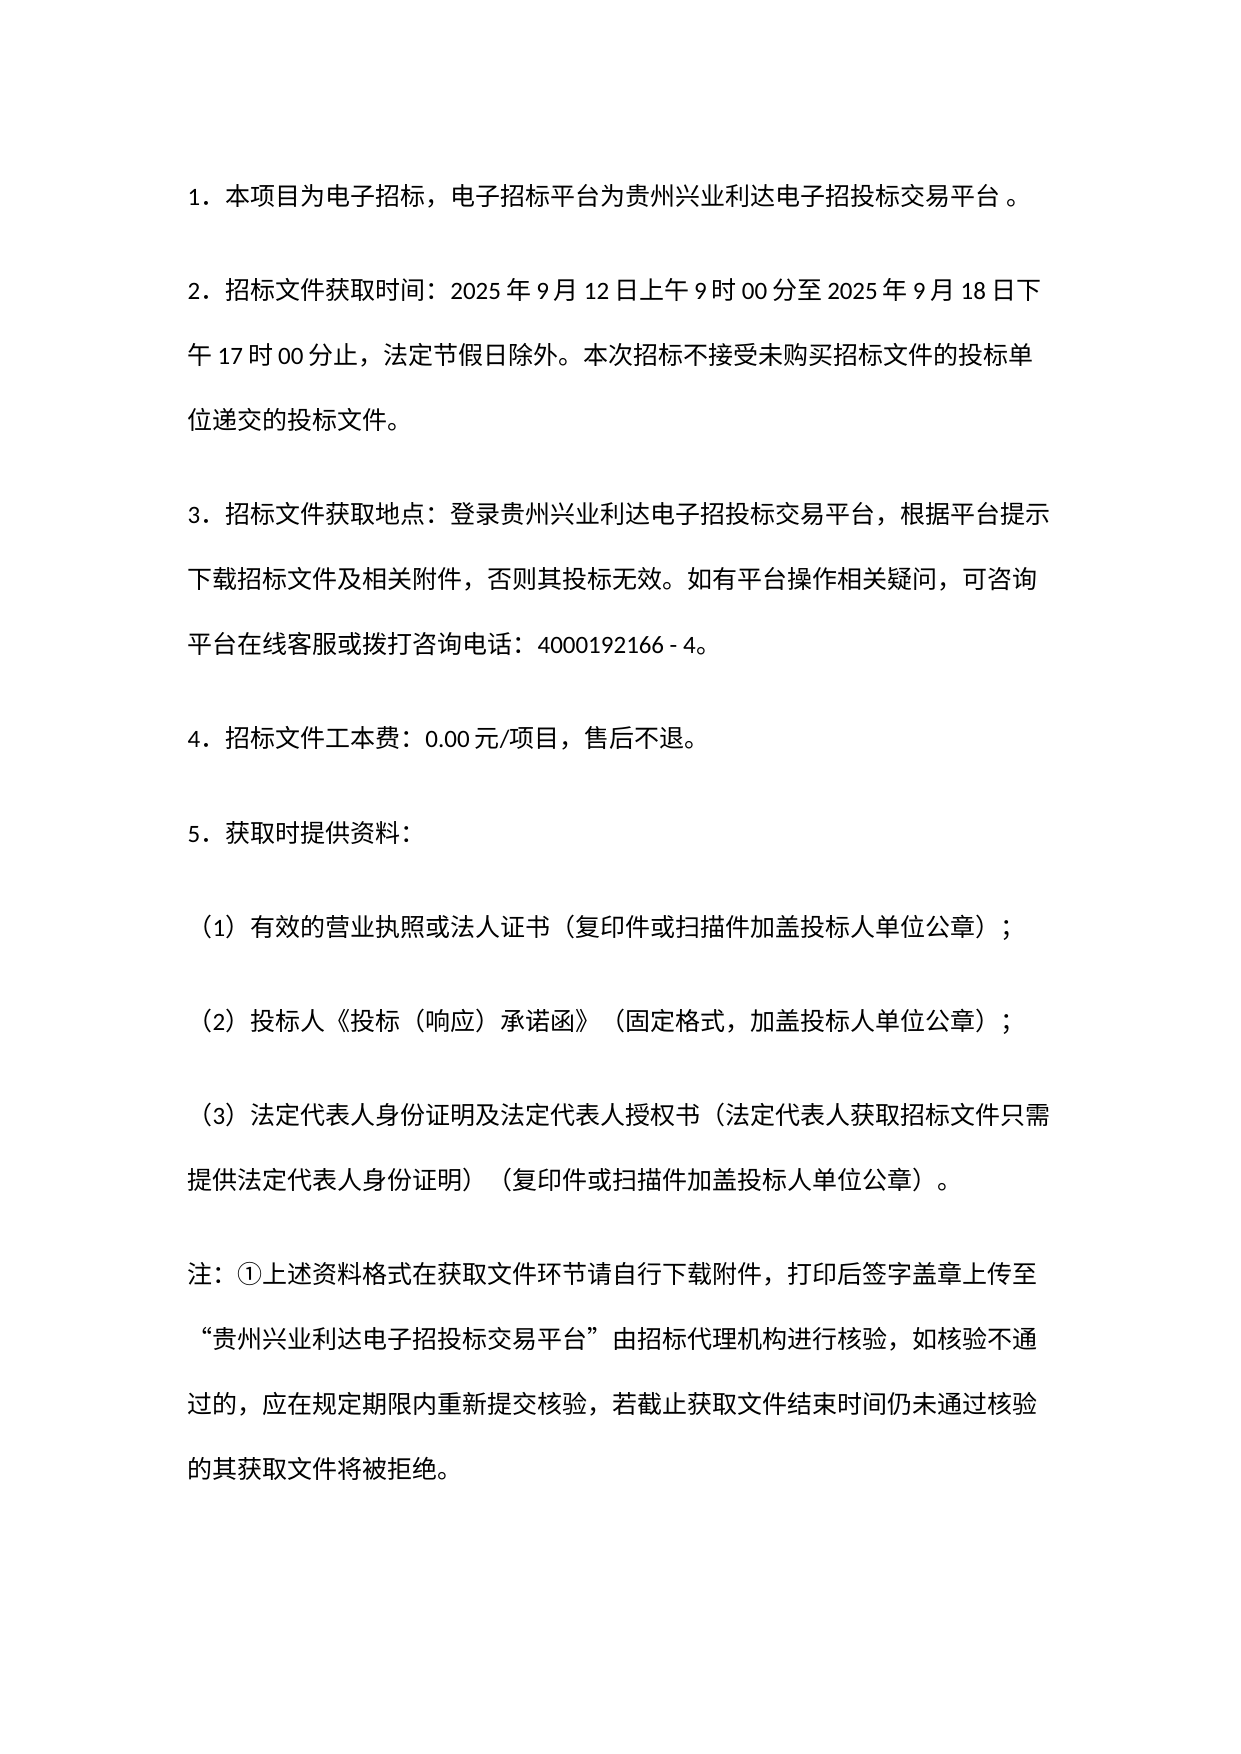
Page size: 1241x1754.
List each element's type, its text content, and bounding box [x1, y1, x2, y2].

text （1）有效的营业执照或法人证书（复印件或扫描件加盖投标人单位公章）； [187, 893, 1053, 958]
text （3）法定代表人身份证明及法定代表人授权书（法定代表人获取招标文件只需提供法定代表人身份证明）（复印件或扫描件加盖投标人单位公章）。 [187, 1081, 1053, 1211]
text 4．招标文件工本费：0.00元/项目，售后不退。 [187, 704, 1053, 769]
text 5．获取时提供资料： [187, 799, 1053, 864]
text 2．招标文件获取时间：2025年9月12日上午9时00分至2025年9月18日下午17时00分止，法定节假日除外。本次招标不接受未购买招标文件的投标单位递交的投标文件。 [187, 256, 1053, 451]
text 注：①上述资料格式在获取文件环节请自行下载附件，打印后签字盖章上传至“贵州兴业利达电子招投标交易平台”由招标代理机构进行核验，如核验不通过的，应在规定期限内重新提交核验，若截止获取文件结束时间仍未通过核验的其获取文件将被拒绝。 [187, 1240, 1053, 1500]
text 3．招标文件获取地点：登录贵州兴业利达电子招投标交易平台，根据平台提示下载招标文件及相关附件，否则其投标无效。如有平台操作相关疑问，可咨询平台在线客服或拨打咨询电话：4000192166 - 4。 [187, 480, 1053, 675]
text 1．本项目为电子招标，电子招标平台为贵州兴业利达电子招投标交易平台 。 [187, 162, 1053, 227]
text （2）投标人《投标（响应）承诺函》（固定格式，加盖投标人单位公章）； [187, 987, 1053, 1052]
